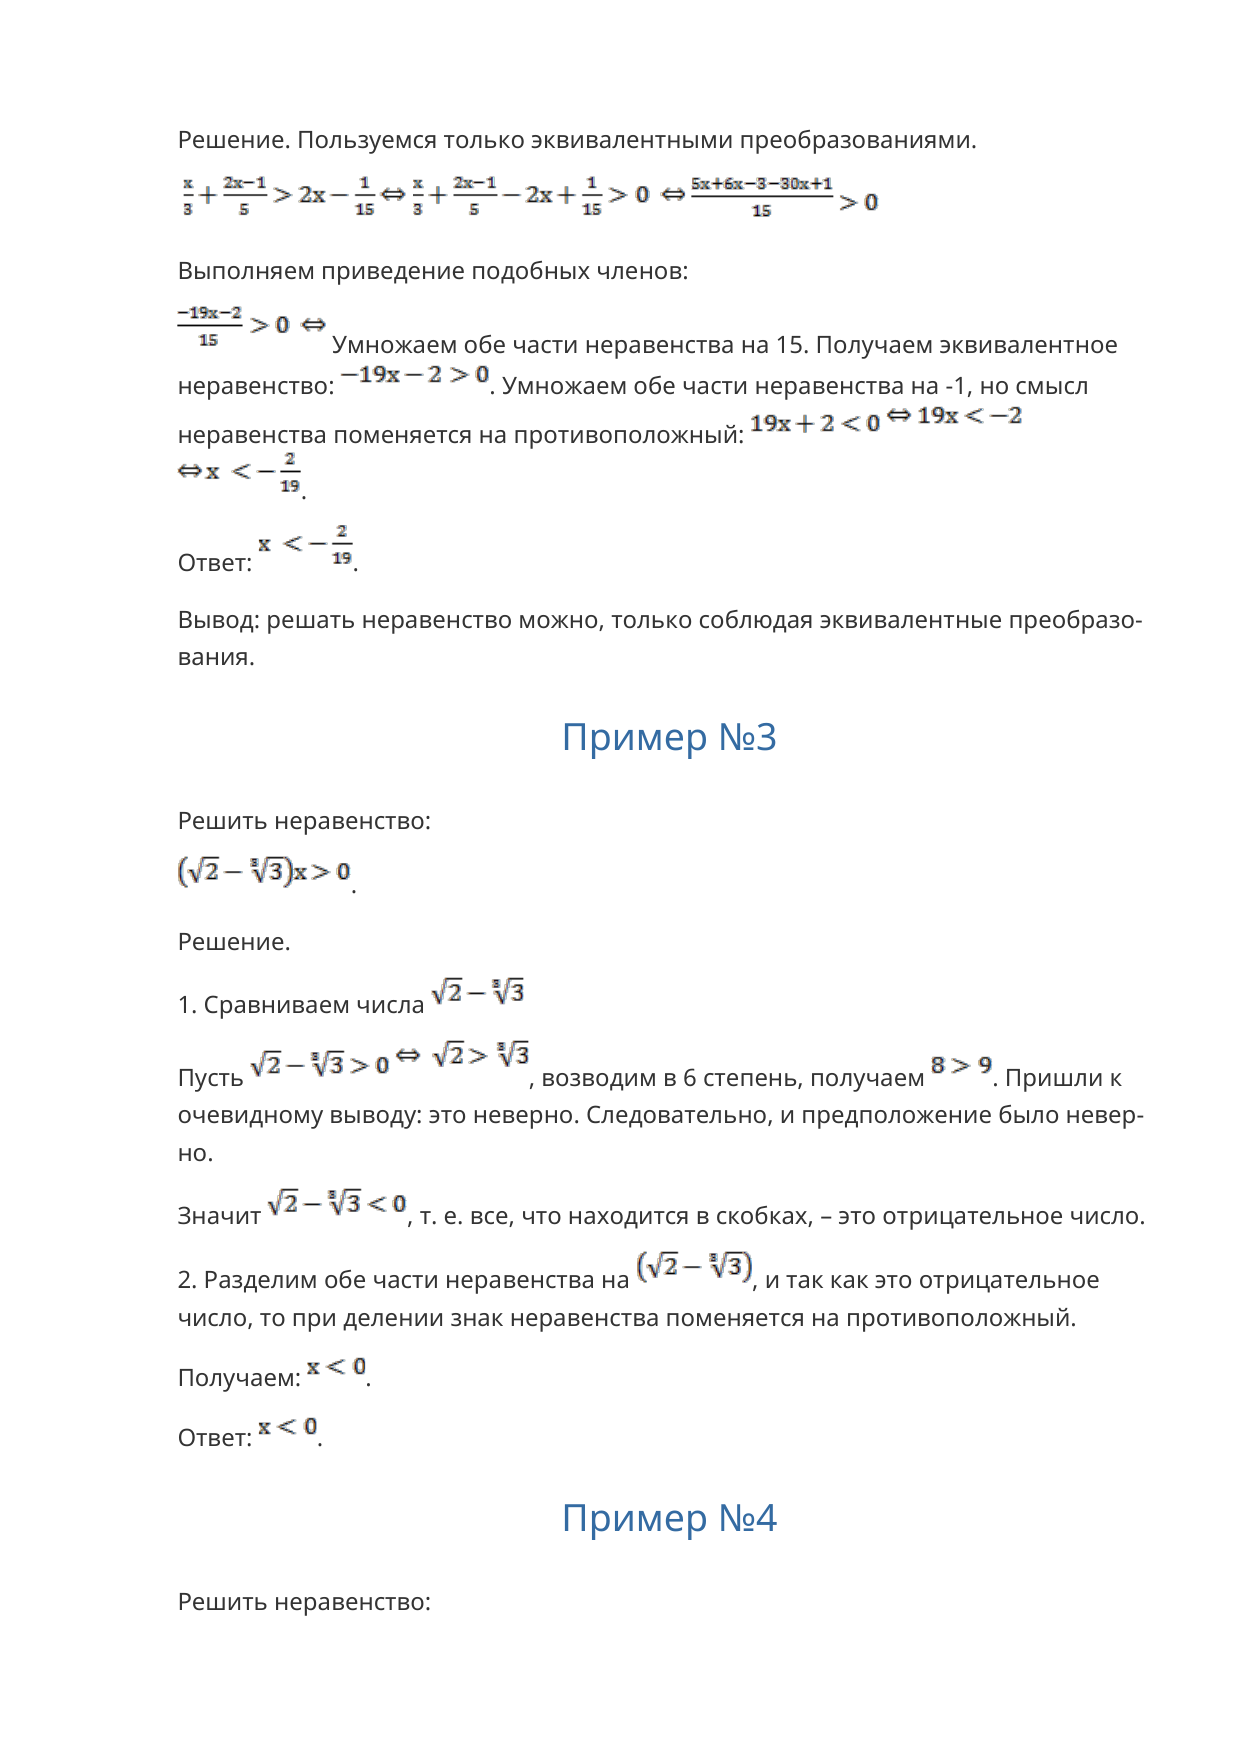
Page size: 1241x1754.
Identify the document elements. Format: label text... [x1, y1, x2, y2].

text Ответ: . [177, 525, 1152, 579]
picture [183, 174, 407, 223]
text 1. Сравниваем числа [177, 976, 1152, 1020]
picture [636, 1250, 752, 1289]
text Выполняем приведение подобных членов: [177, 248, 1152, 286]
picture [258, 1412, 317, 1447]
text Значит , т. е. все, что находится в скобках, – это отрицательное число. [177, 1187, 1152, 1231]
picture [839, 188, 879, 223]
picture [691, 176, 834, 223]
picture [177, 304, 326, 354]
picture [177, 450, 301, 500]
picture [413, 174, 686, 223]
text Решить неравенство: [177, 798, 1152, 836]
picture [250, 1048, 390, 1086]
text 2. Разделим обе части неравенства на , и так как это отрицательное число, то при делении знак неравенства поменяется на противоположный. [177, 1250, 1152, 1333]
text Пример №4 [177, 1491, 1152, 1542]
picture [750, 409, 881, 444]
picture [258, 525, 353, 572]
text Ответ: . [177, 1412, 1152, 1454]
picture [340, 360, 489, 395]
text Решить неравенство: [177, 1580, 1152, 1617]
text . [177, 855, 1152, 901]
text Решение. [177, 919, 1152, 957]
text Вывод: решать неравенство можно, только соблюдая эквивалентные преобразования. [177, 597, 1152, 672]
picture [177, 854, 351, 894]
picture [931, 1051, 993, 1086]
picture [267, 1186, 407, 1225]
text Пример №3 [177, 710, 1152, 761]
picture [307, 1352, 366, 1387]
picture [886, 401, 1023, 444]
text Получаем: . [177, 1352, 1152, 1393]
text Пусть , возводим в 6 степень, получаем . Пришли к очевидному выводу: это неверно. Следовательно, и предположение было неверно. [177, 1039, 1152, 1168]
text Решение. Пользуемся только эквивалентными преобразованиями. [177, 118, 1152, 156]
picture [395, 1039, 529, 1086]
text Умножаем обе части неравенства на 15. Получаем эквивалентное неравенство: . Умножаем обе части неравенства на -1, но смысл неравенства поменяется на противоположный: . [177, 305, 1152, 506]
picture [431, 975, 524, 1014]
